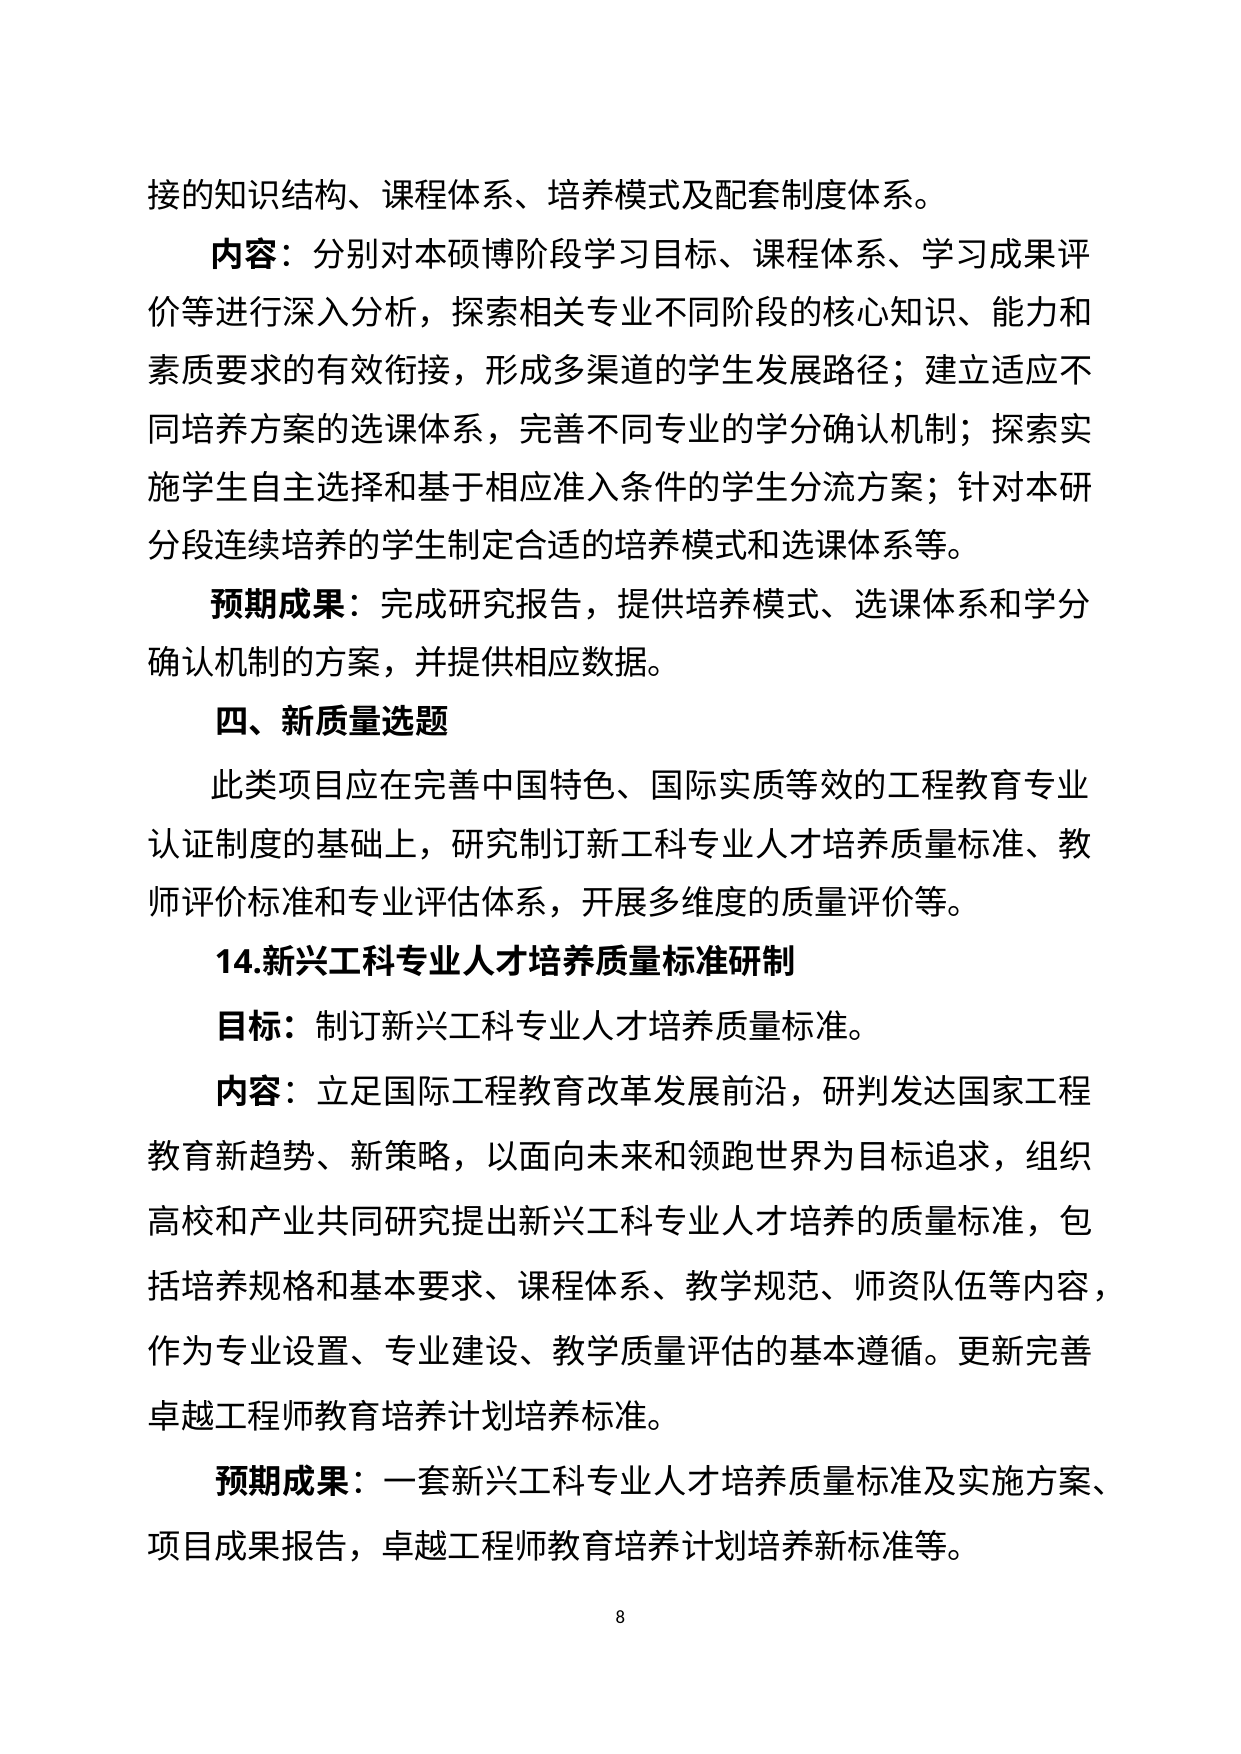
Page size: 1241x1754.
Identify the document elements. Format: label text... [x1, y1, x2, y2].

text 预期成果：完成研究报告，提供培养模式、选课体系和学分确认机制的方案，并提供相应数据。 [148, 569, 1092, 686]
text 目标：制订新兴工科专业人才培养质量标准。 [148, 991, 1092, 1056]
text 内容：分别对本硕博阶段学习目标、课程体系、学习成果评价等进行深入分析，探索相关专业不同阶段的核心知识、能力和素质要求的有效衔接，形成多渠道的学生发展路径；建立适应不同培养方案的选课体系，完善不同专业的学分确认机制；探索实施学生自主选择和基于相应准入条件的学生分流方案；针对本研分段连续培养的学生制定合适的培养模式和选课体系等。 [148, 219, 1092, 569]
text 四、新质量选题 [148, 686, 1092, 751]
text 内容：立足国际工程教育改革发展前沿，研判发达国家工程教育新趋势、新策略，以面向未来和领跑世界为目标追求，组织高校和产业共同研究提出新兴工科专业人才培养的质量标准，包括培养规格和基本要求、课程体系、教学规范、师资队伍等内容，作为专业设置、专业建设、教学质量评估的基本遵循。更新完善卓越工程师教育培养计划培养标准。 [148, 1056, 1092, 1446]
text 预期成果：一套新兴工科专业人才培养质量标准及实施方案、项目成果报告，卓越工程师教育培养计划培养新标准等。 [148, 1446, 1092, 1576]
text 14.新兴工科专业人才培养质量标准研制 [148, 926, 1092, 991]
text 此类项目应在完善中国特色、国际实质等效的工程教育专业认证制度的基础上，研究制订新工科专业人才培养质量标准、教师评价标准和专业评估体系，开展多维度的质量评价等。 [148, 751, 1092, 926]
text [148, 161, 1092, 219]
